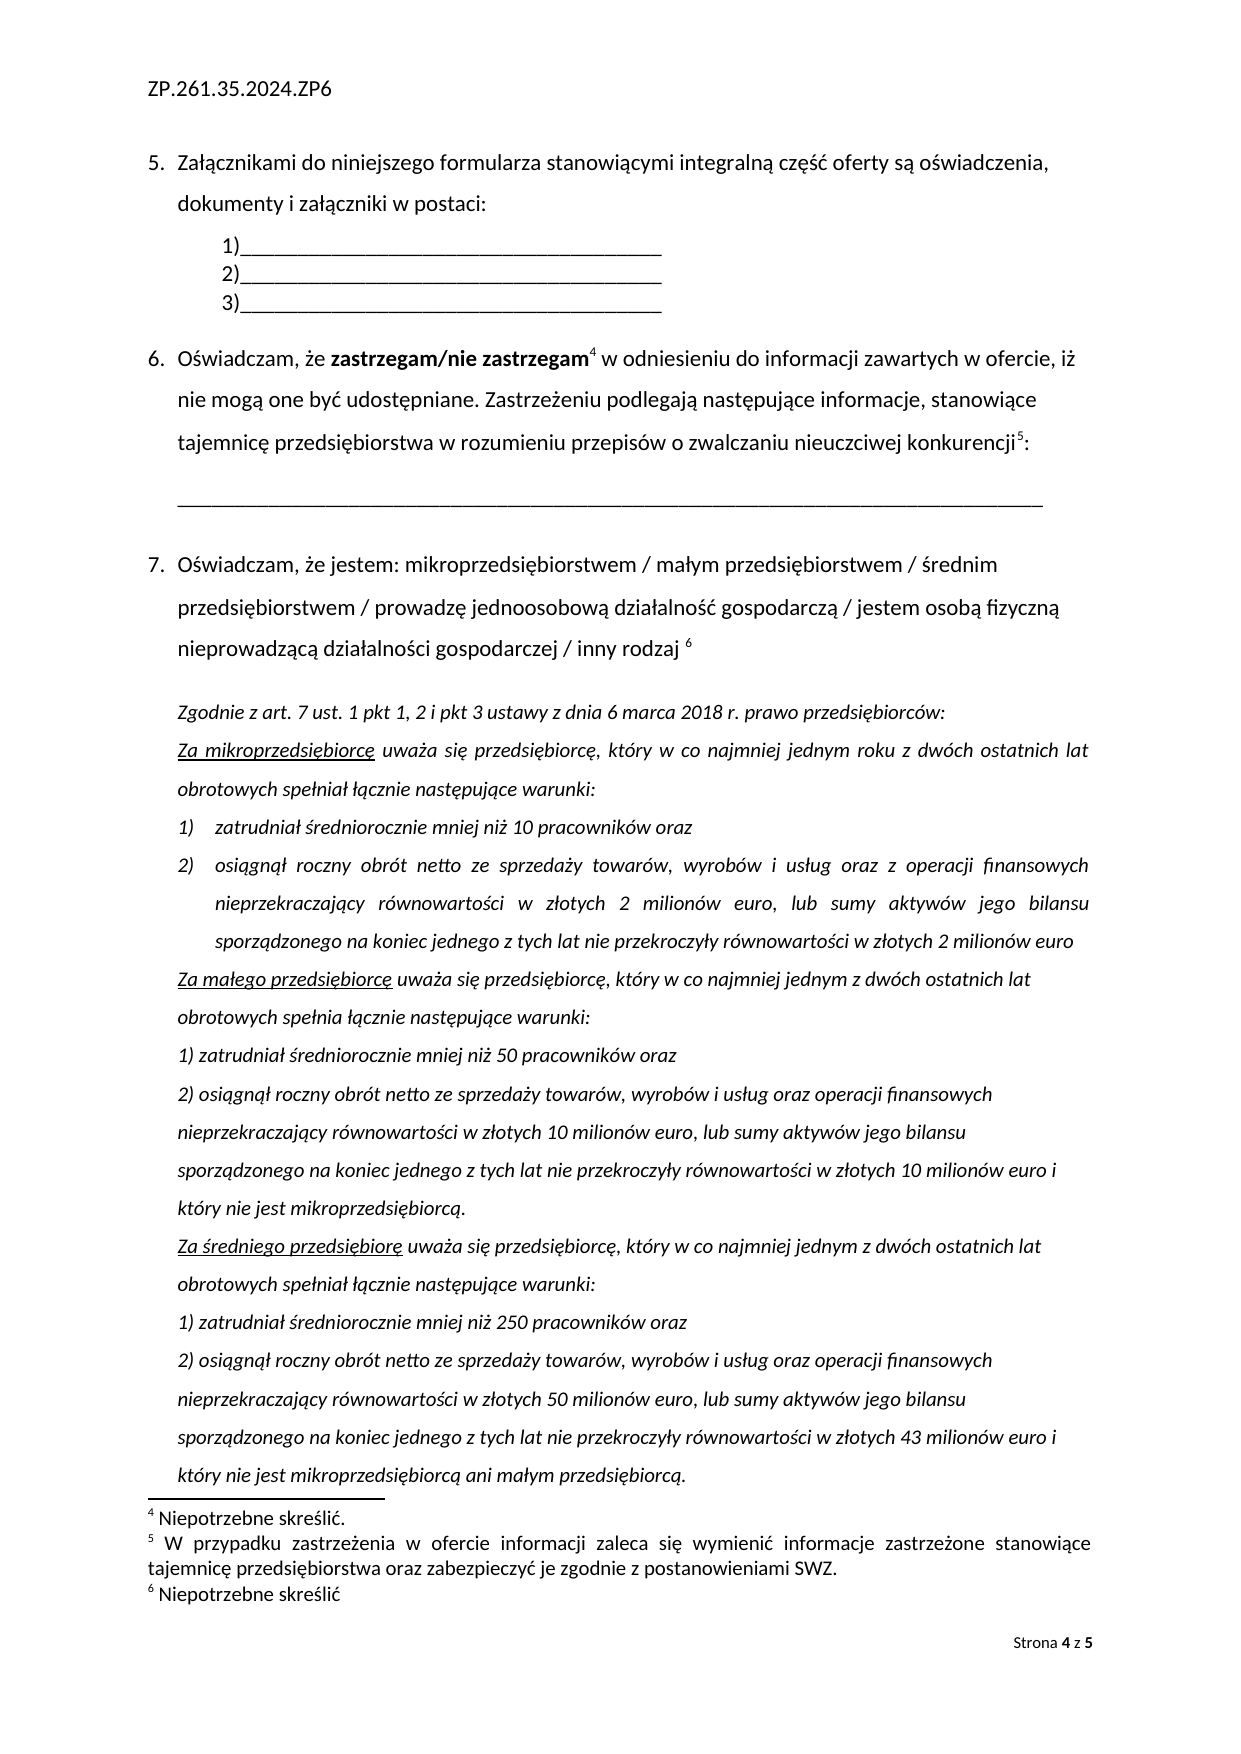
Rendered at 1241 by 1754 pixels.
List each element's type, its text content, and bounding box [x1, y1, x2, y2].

text Zgodnie z art. 7 ust. 1 pkt 1, 2 i pkt 3 ustawy z dnia 6 marca 2018 r. prawo przedsiębiorców: [177, 699, 1093, 725]
list _____________________________________ [221, 259, 1093, 288]
list Oświadczam, że jestem: mikroprzedsiębiorstwem / małym przedsiębiorstwem / średnim przedsiębiorstwem / prowadzę jednoosobową działalność gospodarczą / jestem osobą fizyczną nieprowadzącą działalności gospodarczej / inny rodzaj [148, 551, 1093, 663]
text 2) osiągnął roczny obrót netto ze sprzedaży towarów, wyrobów i usług oraz operacji finansowych nieprzekraczający równowartości w złotych 50 milionów euro, lub sumy aktywów jego bilansu sporządzonego na koniec jednego z tych lat nie przekroczyły równowartości w złotych 43 milionów euro i który nie jest mikroprzedsiębiorcą ani małym przedsiębiorcą. [177, 1348, 1093, 1487]
text Za małego przedsiębiorcę uważa się przedsiębiorcę, który w co najmniej jednym z dwóch ostatnich lat obrotowych spełnia łącznie następujące warunki: [177, 966, 1093, 1030]
list _____________________________________ [221, 288, 1093, 316]
text Za mikroprzedsiębiorcę uważa się przedsiębiorcę, który w co najmniej jednym roku z dwóch ostatnich lat obrotowych spełniał łącznie następujące warunki: [177, 738, 1093, 801]
text 1) zatrudniał średniorocznie mniej niż 50 pracowników oraz [177, 1043, 1093, 1068]
list _____________________________________ [221, 232, 1093, 259]
text 1) zatrudniał średniorocznie mniej niż 250 pracowników oraz [177, 1309, 1093, 1335]
list Oświadczam, że zastrzegam/nie zastrzegam w odniesieniu do informacji zawartych w ofercie, iż nie mogą one być udostępniane. Zastrzeżeniu podlegają następujące informacje, stanowiące tajemnicę przedsiębiorstwa w rozumieniu przepisów o zwalczaniu nieuczciwej konkurencji: [148, 344, 1093, 456]
list zatrudniał średniorocznie mniej niż 10 pracowników oraz [177, 814, 1093, 839]
list Załącznikami do niniejszego formularza stanowiącymi integralną część oferty są oświadczenia, dokumenty i załączniki w postaci: [148, 148, 1093, 218]
text 2) osiągnął roczny obrót netto ze sprzedaży towarów, wyrobów i usług oraz operacji finansowych nieprzekraczający równowartości w złotych 10 milionów euro, lub sumy aktywów jego bilansu sporządzonego na koniec jednego z tych lat nie przekroczyły równowartości w złotych 10 milionów euro i który nie jest mikroprzedsiębiorcą. [177, 1081, 1093, 1221]
text Za średniego przedsiębiorę uważa się przedsiębiorcę, który w co najmniej jednym z dwóch ostatnich lat obrotowych spełniał łącznie następujące warunki: [177, 1233, 1093, 1297]
text ____________________________________________________________________________ [177, 482, 1093, 510]
list osiągnął roczny obrót netto ze sprzedaży towarów, wyrobów i usług oraz z operacji finansowych nieprzekraczający równowartości w złotych 2 milionów euro, lub sumy aktywów jego bilansu sporządzonego na koniec jednego z tych lat nie przekroczyły równowartości w złotych 2 milionów euro [177, 852, 1093, 954]
